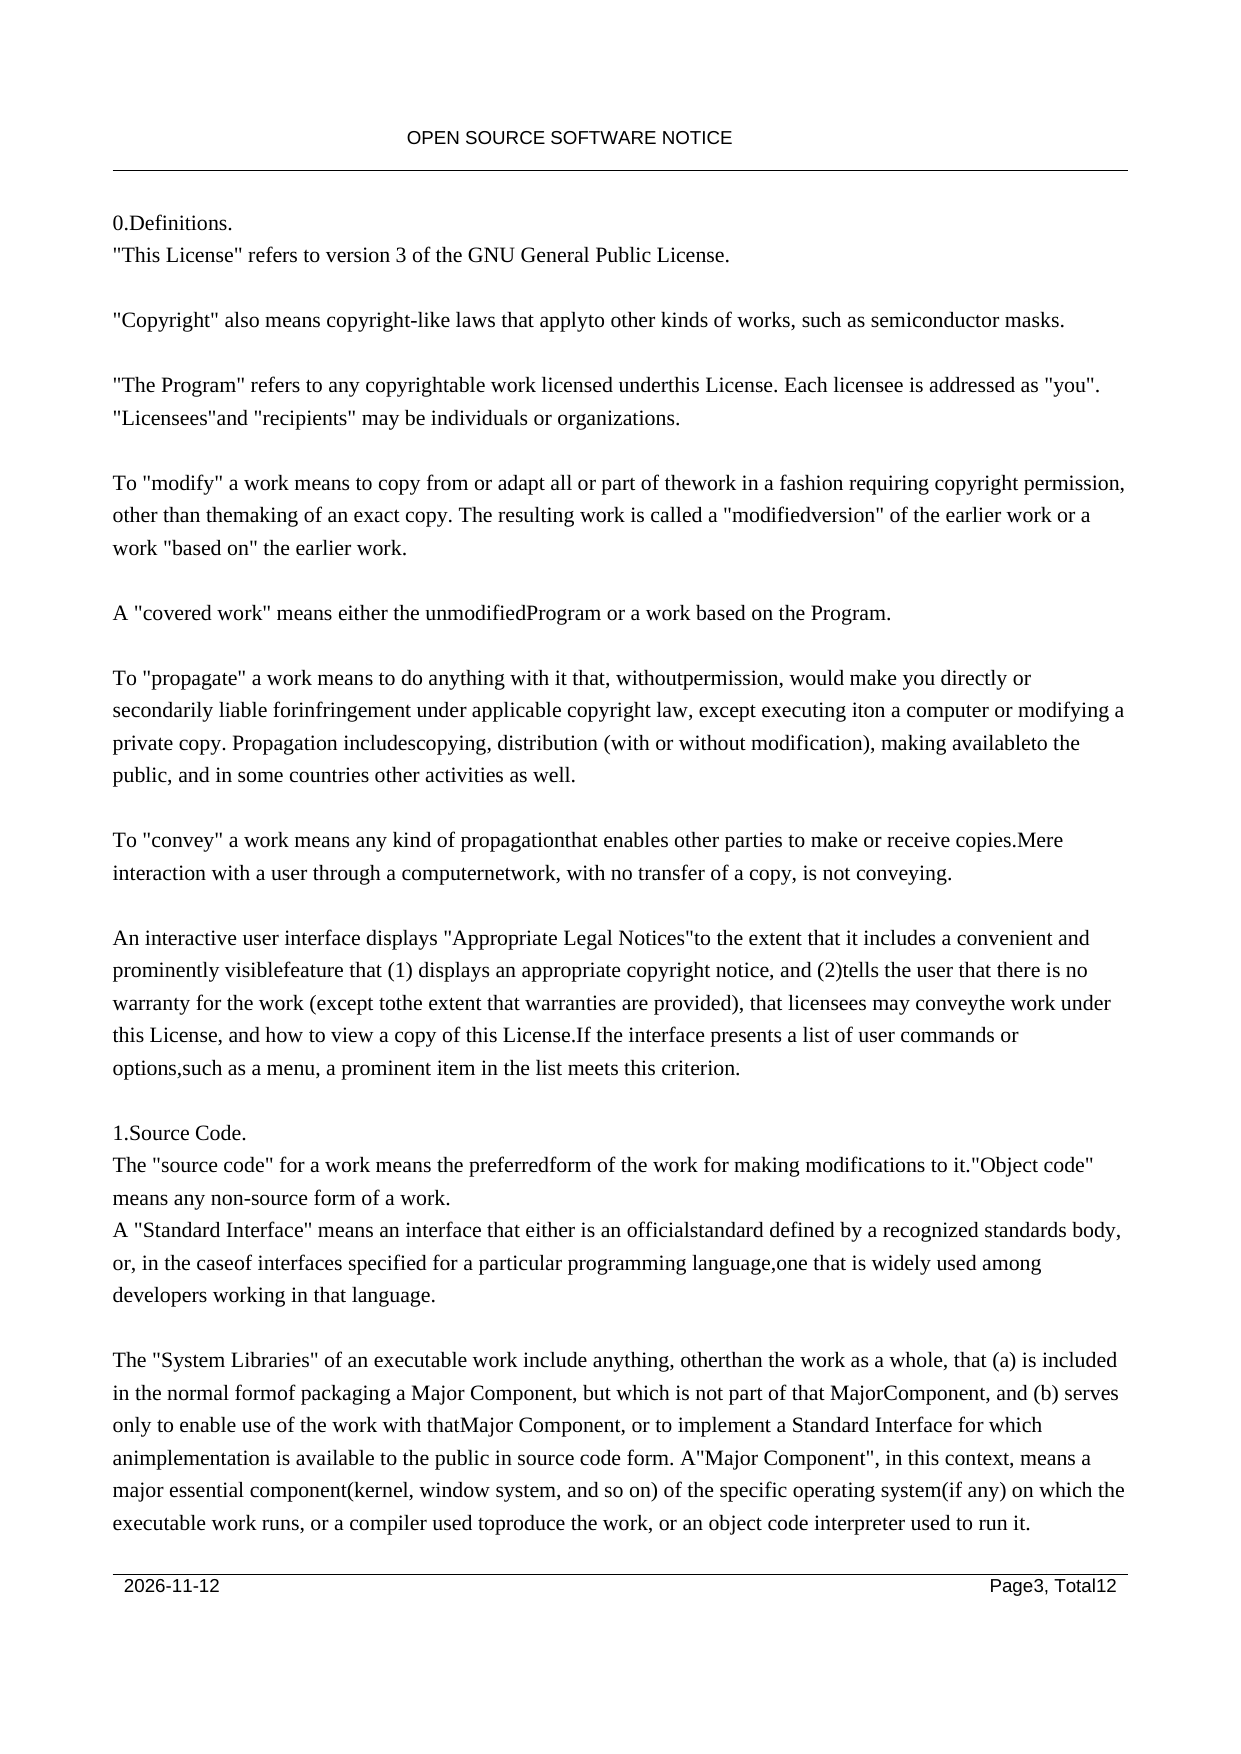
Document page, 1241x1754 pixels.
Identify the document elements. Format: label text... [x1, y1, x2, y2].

text "This License" refers to version 3 of the GNU General Public License. [112, 239, 1128, 271]
text A "Standard Interface" means an interface that either is an officialstandard defined by a recognized standards body, or, in the caseof interfaces specified for a particular programming language,one that is widely used among developers working in that language. [112, 1214, 1128, 1311]
text To "propagate" a work means to do anything with it that, withoutpermission, would make you directly or secondarily liable forinfringement under applicable copyright law, except executing iton a computer or modifying a private copy. Propagation includescopying, distribution (with or without modification), making availableto the public, and in some countries other activities as well. [112, 661, 1128, 791]
text "Copyright" also means copyright-like laws that applyto other kinds of works, such as semiconductor masks. [112, 304, 1128, 336]
text To "convey" a work means any kind of propagationthat enables other parties to make or receive copies.Mere interaction with a user through a computernetwork, with no transfer of a copy, is not conveying. [112, 824, 1128, 889]
text 0.Definitions. [112, 206, 1128, 239]
text To "modify" a work means to copy from or adapt all or part of thework in a fashion requiring copyright permission, other than themaking of an exact copy. The resulting work is called a "modifiedversion" of the earlier work or a work "based on" the earlier work. [112, 466, 1128, 564]
text An interactive user interface displays "Appropriate Legal Notices"to the extent that it includes a convenient and prominently visiblefeature that (1) displays an appropriate copyright notice, and (2)tells the user that there is no warranty for the work (except tothe extent that warranties are provided), that licensees may conveythe work under this License, and how to view a copy of this License.If the interface presents a list of user commands or options,such as a menu, a prominent item in the list meets this criterion. [112, 921, 1128, 1084]
text 1.Source Code. [112, 1116, 1128, 1149]
text "The Program" refers to any copyrightable work licensed underthis License. Each licensee is addressed as "you". "Licensees"and "recipients" may be individuals or organizations. [112, 369, 1128, 434]
text The "System Libraries" of an executable work include anything, otherthan the work as a whole, that (a) is included in the normal formof packaging a Major Component, but which is not part of that MajorComponent, and (b) serves only to enable use of the work with thatMajor Component, or to implement a Standard Interface for which animplementation is available to the public in source code form. A"Major Component", in this context, means a major essential component(kernel, window system, and so on) of the specific operating system(if any) on which the executable work runs, or a compiler used toproduce the work, or an object code interpreter used to run it. [112, 1344, 1128, 1539]
text The "source code" for a work means the preferredform of the work for making modifications to it."Object code" means any non-source form of a work. [112, 1149, 1128, 1214]
text A "covered work" means either the unmodifiedProgram or a work based on the Program. [112, 596, 1128, 629]
